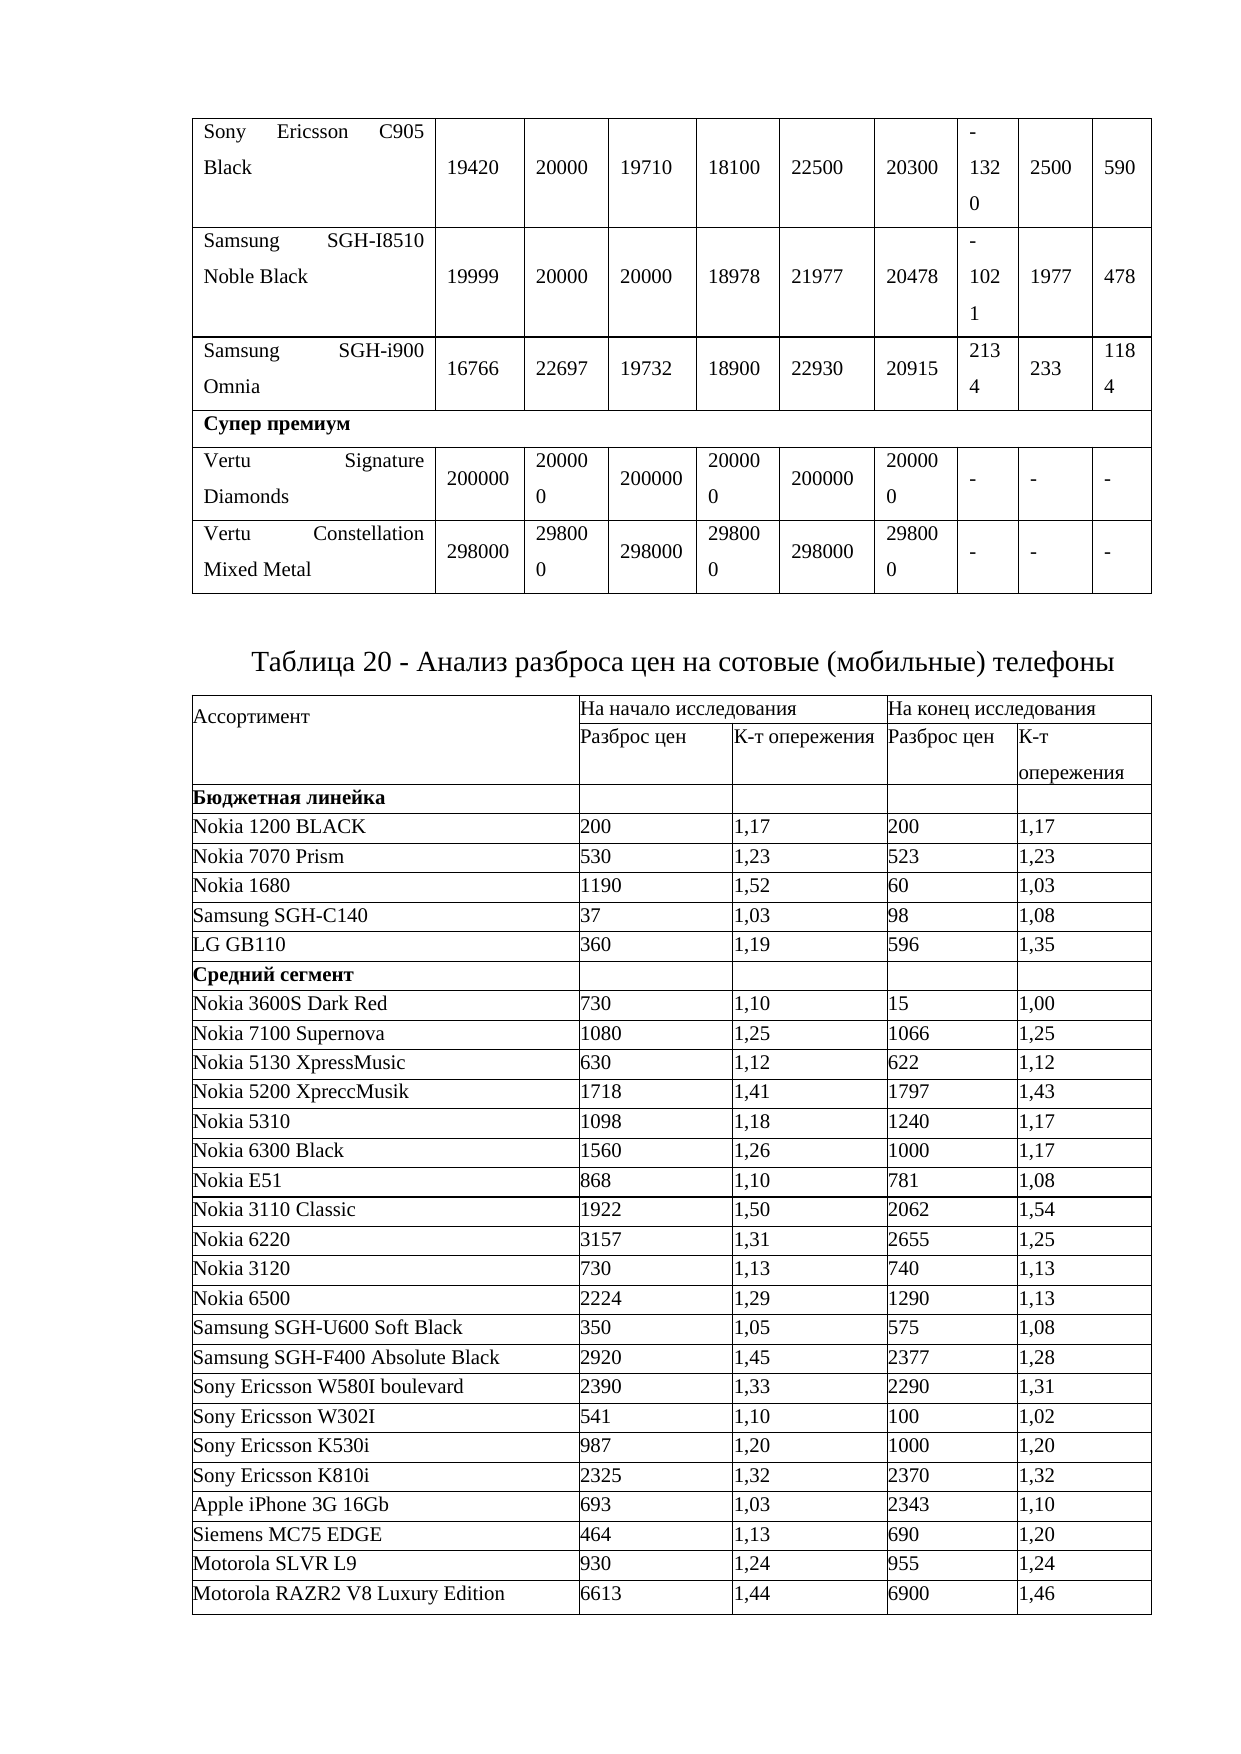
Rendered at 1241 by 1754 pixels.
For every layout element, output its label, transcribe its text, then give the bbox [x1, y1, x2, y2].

table_cell 298000 [875, 521, 957, 593]
table_cell 1,23 [1018, 844, 1151, 872]
table_cell 1,10 [733, 1404, 887, 1432]
table_cell 1,10 [733, 1168, 887, 1196]
table_cell 1184 [1093, 338, 1151, 409]
table_cell 22697 [525, 338, 608, 409]
table_cell -1021 [958, 228, 1018, 336]
table_cell [888, 785, 1017, 813]
table_cell 1,26 [733, 1139, 887, 1167]
table_cell - [1019, 521, 1092, 593]
table_cell 1,17 [1018, 1139, 1151, 1167]
table_cell 200 [580, 814, 732, 843]
table_cell 1,13 [1018, 1256, 1151, 1285]
table_cell 98 [888, 903, 1017, 931]
table_cell Nokia 5130 XpressMusic [193, 1050, 579, 1078]
table_cell 22500 [780, 119, 874, 227]
table_cell 1,18 [733, 1109, 887, 1137]
table_cell Nokia 5200 ХpreccMusik [193, 1080, 579, 1108]
table_cell Sony Ericsson K810i [193, 1463, 579, 1491]
table_cell 20300 [875, 119, 957, 227]
table_cell LG GB110 [193, 932, 579, 961]
table_cell 200 [888, 814, 1017, 843]
table_cell 19710 [609, 119, 696, 227]
table_cell 298000 [780, 521, 874, 593]
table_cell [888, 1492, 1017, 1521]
table_cell 1,25 [1018, 1021, 1151, 1049]
table_cell Sony Ericsson K530i [193, 1433, 579, 1462]
table_cell 20478 [875, 228, 957, 336]
table_cell 200000 [436, 448, 524, 520]
table_cell 1,31 [1018, 1374, 1151, 1403]
table_header Ассортимент [193, 696, 579, 784]
table_cell 1922 [580, 1198, 732, 1226]
table_cell 3157 [580, 1227, 732, 1255]
table_cell 22930 [780, 338, 874, 409]
table_cell 630 [580, 1050, 732, 1078]
table_cell 1,03 [1018, 873, 1151, 902]
table_cell 1000 [888, 1139, 1017, 1167]
table_cell 1977 [1019, 228, 1092, 336]
table_cell Разброс цен [888, 724, 1017, 784]
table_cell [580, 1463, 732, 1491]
table_cell 298000 [525, 521, 608, 593]
table_cell 20000 [525, 119, 608, 227]
table_cell 1,35 [1018, 932, 1151, 961]
table_cell Vertu Signature Diamonds [193, 448, 435, 520]
table_cell 1,13 [733, 1256, 887, 1285]
table_cell 100 [888, 1404, 1017, 1432]
table_cell 1098 [580, 1109, 732, 1137]
table_cell 730 [580, 991, 732, 1019]
table_cell 868 [580, 1168, 732, 1196]
table_cell - [1019, 448, 1092, 520]
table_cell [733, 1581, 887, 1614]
table_cell 1,20 [733, 1433, 887, 1462]
table_cell [1018, 962, 1151, 990]
table_cell 1080 [580, 1021, 732, 1049]
table_cell 1,25 [1018, 1227, 1151, 1255]
table_cell 2290 [888, 1374, 1017, 1403]
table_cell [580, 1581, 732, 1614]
table_cell [733, 785, 887, 813]
table_cell К-т опережения [733, 724, 887, 784]
table_cell Nokia 6300 Black [193, 1139, 579, 1167]
table_cell Samsung SGH-I8510 Noble Black [193, 228, 435, 336]
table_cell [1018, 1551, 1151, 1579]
table_cell 1240 [888, 1109, 1017, 1137]
table_cell Nokia 5310 [193, 1109, 579, 1137]
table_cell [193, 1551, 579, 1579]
table_cell - [958, 448, 1018, 520]
table_cell 1,19 [733, 932, 887, 961]
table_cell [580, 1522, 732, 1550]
table_header На начало исследования [580, 696, 887, 722]
table_cell 298000 [697, 521, 779, 593]
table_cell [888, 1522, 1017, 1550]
table_cell 1,12 [1018, 1050, 1151, 1078]
table_cell Nokia 1680 [193, 873, 579, 902]
table_cell 1,17 [1018, 814, 1151, 843]
table_cell Samsung SGH-i900 Omnia [193, 338, 435, 409]
table_cell Разброс цен [580, 724, 732, 784]
table_cell Nokia 3110 Classic [193, 1198, 579, 1226]
table_cell 19420 [436, 119, 524, 227]
table_cell - [1093, 521, 1151, 593]
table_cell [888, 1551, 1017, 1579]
table_cell 1,43 [1018, 1080, 1151, 1108]
table_cell 2920 [580, 1345, 732, 1373]
table_cell К-т опережения [1018, 724, 1151, 784]
table_cell 20000 [609, 228, 696, 336]
table_cell 1,02 [1018, 1404, 1151, 1432]
table_cell 200000 [780, 448, 874, 520]
table_cell 2134 [958, 338, 1018, 409]
table_cell Sony Ericsson C905 Black [193, 119, 435, 227]
table_cell 1,17 [733, 814, 887, 843]
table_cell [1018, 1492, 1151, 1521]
table_cell Nokia 7070 Prism [193, 844, 579, 872]
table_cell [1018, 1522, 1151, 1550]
table_cell 1,17 [1018, 1109, 1151, 1137]
table_cell 541 [580, 1404, 732, 1432]
table_cell 350 [580, 1315, 732, 1344]
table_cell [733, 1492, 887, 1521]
table_cell 18100 [697, 119, 779, 227]
table_cell 37 [580, 903, 732, 931]
text Таблица 20 - Анализ разброса цен на сотовые (мобильные) телефоны [177, 644, 1152, 678]
table_cell Nokia 6500 [193, 1286, 579, 1314]
table_cell 1560 [580, 1139, 732, 1167]
table_cell 2500 [1019, 119, 1092, 227]
table_cell 1,08 [1018, 903, 1151, 931]
table_cell 730 [580, 1256, 732, 1285]
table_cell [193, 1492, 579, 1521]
table_cell 1,50 [733, 1198, 887, 1226]
table_cell 622 [888, 1050, 1017, 1078]
table_cell 523 [888, 844, 1017, 872]
table_cell 2390 [580, 1374, 732, 1403]
table_cell 298000 [436, 521, 524, 593]
table_cell 1000 [888, 1433, 1017, 1462]
table_cell 575 [888, 1315, 1017, 1344]
table_cell 1,41 [733, 1080, 887, 1108]
table_cell 1,29 [733, 1286, 887, 1314]
table_cell [733, 962, 887, 990]
table_cell Nokia 6220 [193, 1227, 579, 1255]
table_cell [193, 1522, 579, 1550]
table_cell [1018, 785, 1151, 813]
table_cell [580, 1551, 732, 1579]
table_cell Cупер премиум [193, 411, 1151, 447]
table_cell 20000 [525, 228, 608, 336]
table_cell 16766 [436, 338, 524, 409]
table_cell Nokia 3600S Dark Red [193, 991, 579, 1019]
table_cell Бюджетная линейка [193, 785, 579, 813]
table_cell 1,12 [733, 1050, 887, 1078]
table_cell 1,54 [1018, 1198, 1151, 1226]
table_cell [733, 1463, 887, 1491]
table_cell [580, 785, 732, 813]
table_cell 2224 [580, 1286, 732, 1314]
table_cell 1066 [888, 1021, 1017, 1049]
table_cell 1,00 [1018, 991, 1151, 1019]
table_cell Samsung SGH-F400 Absolute Black [193, 1345, 579, 1373]
table_cell 200000 [525, 448, 608, 520]
table_cell 18900 [697, 338, 779, 409]
table_cell Средний сегмент [193, 962, 579, 990]
table_cell -1320 [958, 119, 1018, 227]
table_cell 1,45 [733, 1345, 887, 1373]
table_cell 200000 [609, 448, 696, 520]
table_cell 1,33 [733, 1374, 887, 1403]
table_cell 1190 [580, 873, 732, 902]
table_cell 200000 [875, 448, 957, 520]
table_cell 21977 [780, 228, 874, 336]
table_cell Nokia E51 [193, 1168, 579, 1196]
table_cell 1,23 [733, 844, 887, 872]
table_cell Vertu Constellation Mixed Metal [193, 521, 435, 593]
table_cell 298000 [609, 521, 696, 593]
table_cell 596 [888, 932, 1017, 961]
table_cell Samsung SGH-U600 Soft Black [193, 1315, 579, 1344]
table_cell 15 [888, 991, 1017, 1019]
table_cell Sony Ericsson W580I boulevard [193, 1374, 579, 1403]
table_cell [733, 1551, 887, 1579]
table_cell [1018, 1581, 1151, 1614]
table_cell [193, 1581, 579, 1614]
table_cell - [958, 521, 1018, 593]
table_cell 590 [1093, 119, 1151, 227]
table_cell 18978 [697, 228, 779, 336]
table_cell 1797 [888, 1080, 1017, 1108]
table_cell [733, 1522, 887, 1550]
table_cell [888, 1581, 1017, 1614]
table_cell 1,28 [1018, 1345, 1151, 1373]
table_cell 19732 [609, 338, 696, 409]
table_cell 1,20 [1018, 1433, 1151, 1462]
table_cell 233 [1019, 338, 1092, 409]
table_cell 1,52 [733, 873, 887, 902]
table_cell 1,31 [733, 1227, 887, 1255]
table_cell 1,25 [733, 1021, 887, 1049]
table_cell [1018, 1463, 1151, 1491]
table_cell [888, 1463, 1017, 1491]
table_cell 987 [580, 1433, 732, 1462]
table_header На конец исследования [888, 696, 1151, 722]
table_cell - [1093, 448, 1151, 520]
table_cell Nokia 7100 Supernova [193, 1021, 579, 1049]
table_cell [580, 962, 732, 990]
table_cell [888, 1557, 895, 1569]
table_cell 2062 [888, 1198, 1017, 1226]
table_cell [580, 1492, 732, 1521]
table_cell 1,05 [733, 1315, 887, 1344]
table_cell 2377 [888, 1345, 1017, 1373]
table_cell 1,03 [733, 903, 887, 931]
table_cell Samsung SGH-C140 [193, 903, 579, 931]
table_cell 1290 [888, 1286, 1017, 1314]
table_cell 1718 [580, 1080, 732, 1108]
table_cell 530 [580, 844, 732, 872]
table_cell 478 [1093, 228, 1151, 336]
table_cell 740 [888, 1256, 1017, 1285]
table_cell 1,08 [1018, 1315, 1151, 1344]
table_cell 360 [580, 932, 732, 961]
table_cell 1,08 [1018, 1168, 1151, 1196]
table_cell 19999 [436, 228, 524, 336]
table_cell Sony Ericsson W302I [193, 1404, 579, 1432]
table_cell 60 [888, 873, 1017, 902]
table_cell 781 [888, 1168, 1017, 1196]
table_cell Nokia 3120 [193, 1256, 579, 1285]
table_cell [888, 962, 1017, 990]
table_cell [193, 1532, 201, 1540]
table_cell Nokia 1200 BLACK [193, 814, 579, 843]
table_cell 20915 [875, 338, 957, 409]
table_cell 2655 [888, 1227, 1017, 1255]
table_cell 200000 [697, 448, 779, 520]
table_cell 1,10 [733, 991, 887, 1019]
table_cell 1,13 [1018, 1286, 1151, 1314]
